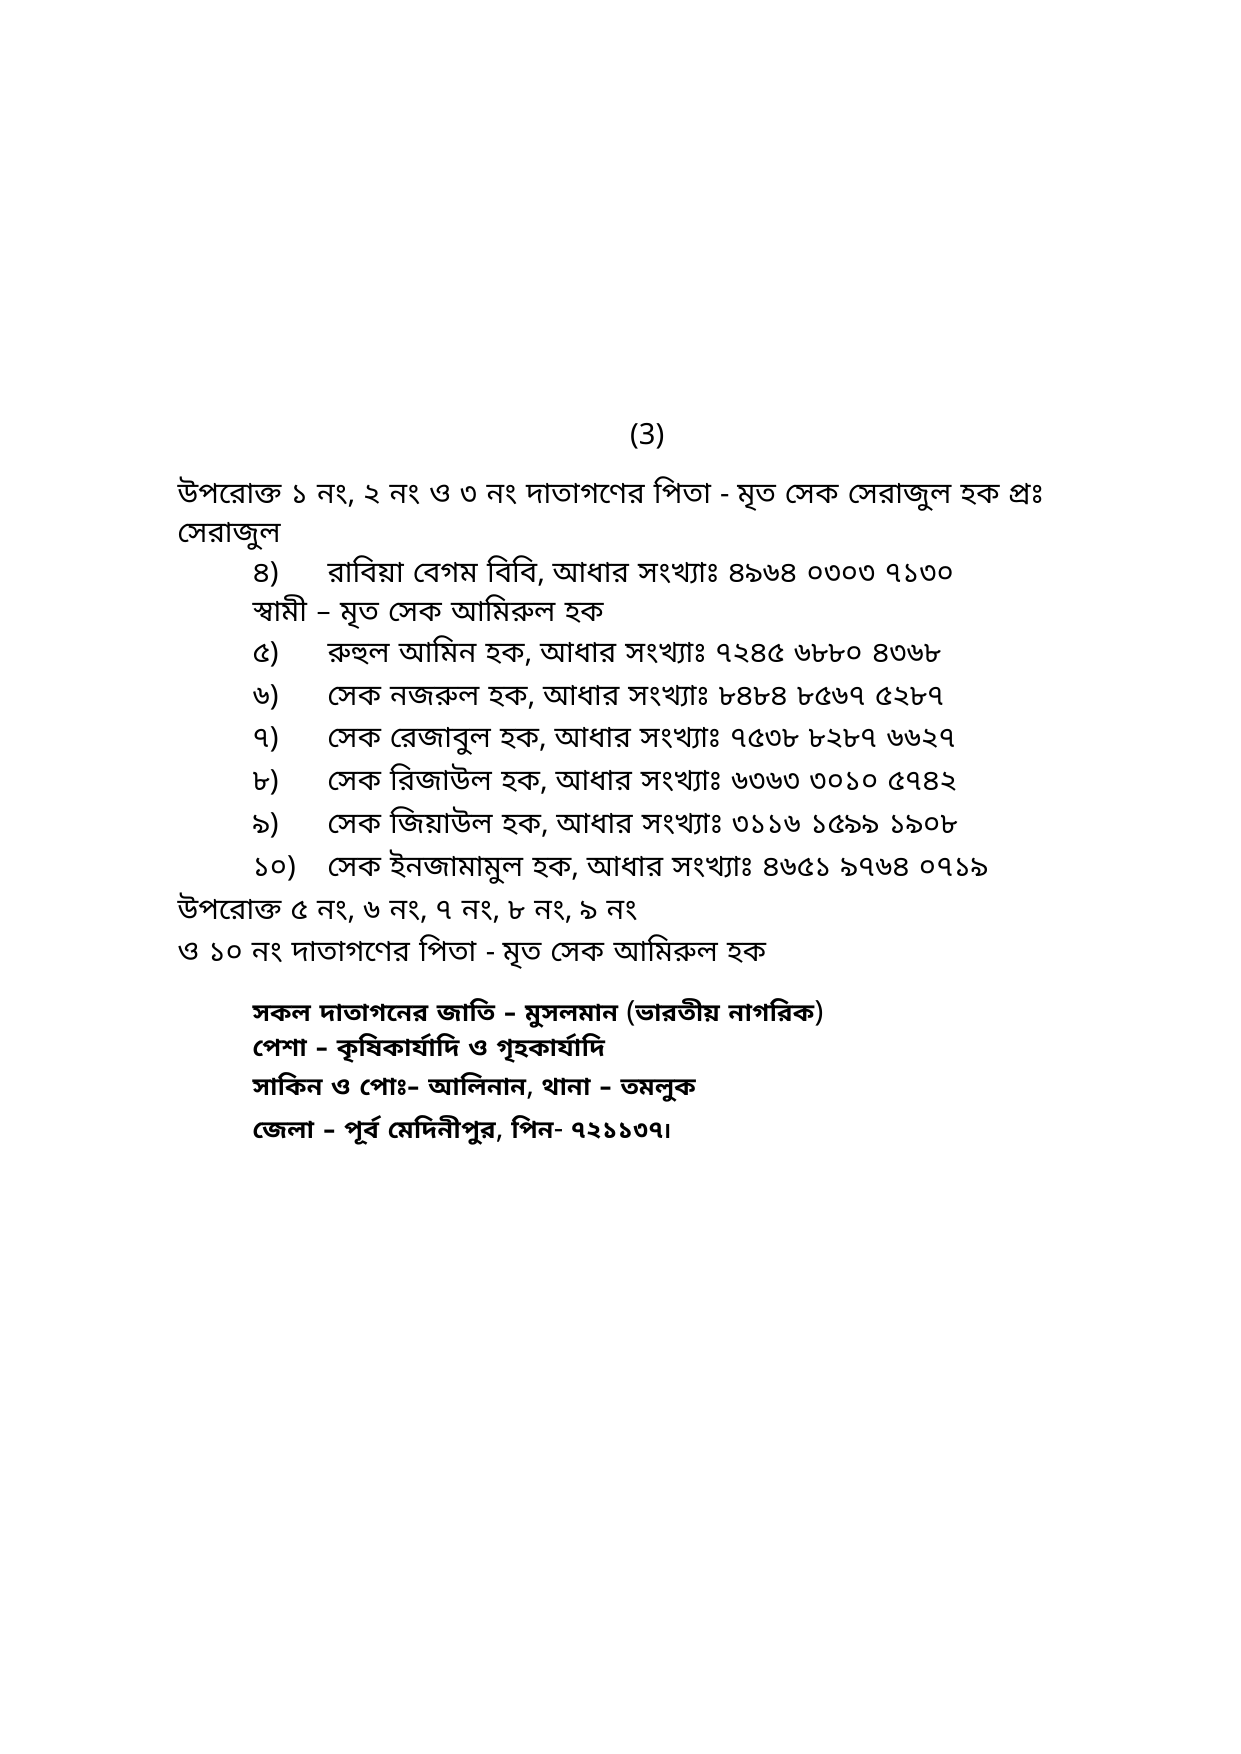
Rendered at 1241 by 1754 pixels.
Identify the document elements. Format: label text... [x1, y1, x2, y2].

text ৪) রাবিয়া বেগম বিবি, আধার সংখ্যাঃ ৪৯৬৪ ০৩০৩ ৭১৩০ [177, 552, 1063, 591]
text ১০) সেক ইনজামামুল হক, আধার সংখ্যাঃ ৪৬৫১ ৯৭৬৪ ০৭১৯ [177, 845, 1063, 885]
text পেশা – কৃষিকার্যাদি ও গৃহকার্যাদি [509, 1033, 1063, 1062]
text উপরোক্ত ৫ নং, ৬ নং, ৭ নং, ৮ নং, ৯ নং ও ১০ নং দাতাগণের পিতা - মৃত সেক আমিরুল হক [177, 888, 1137, 970]
text জেলা – পূর্ব মেদিনীপুর, পিন- ৭২১১৩৭। [177, 1107, 1063, 1147]
text পেশা – কৃষিকার্যাদি ও গৃহকার্যাদি [348, 1033, 573, 1062]
text সাকিন ও পোঃ– আলিনান, থানা – তমলুক [177, 1064, 1063, 1104]
text ৮) সেক রিজাউল হক, আধার সংখ্যাঃ ৬৩৬৩ ৩০১০ ৫৭৪২ [177, 759, 1063, 799]
text সকল দাতাগনের জাতি – মুসলমান (ভারতীয় নাগরিক) [177, 990, 1063, 1030]
text উপরোক্ত ১ নং, ২ নং ও ৩ নং দাতাগণের পিতা - মৃত সেক সেরাজুল হক প্রঃ সেরাজুল [177, 472, 1152, 549]
text ৫) রুহুল আমিন হক, আধার সংখ্যাঃ ৭২৪৫ ৬৮৮০ ৪৩৬৮ [177, 631, 1063, 671]
text ৬) সেক নজরুল হক, আধার সংখ্যাঃ ৮৪৮৪ ৮৫৬৭ ৫২৮৭ [177, 674, 1063, 713]
text ৯) সেক জিয়াউল হক, আধার সংখ্যাঃ ৩১১৬ ১৫৯৯ ১৯০৮ [177, 802, 1063, 842]
text পেশা – কৃষিকার্যাদি ও গৃহকার্যাদি [177, 1033, 364, 1062]
text ৭) সেক রেজাবুল হক, আধার সংখ্যাঃ ৭৫৩৮ ৮২৮৭ ৬৬২৭ [177, 717, 1063, 756]
text স্বামী – মৃত সেক আমিরুল হক [177, 594, 1063, 628]
